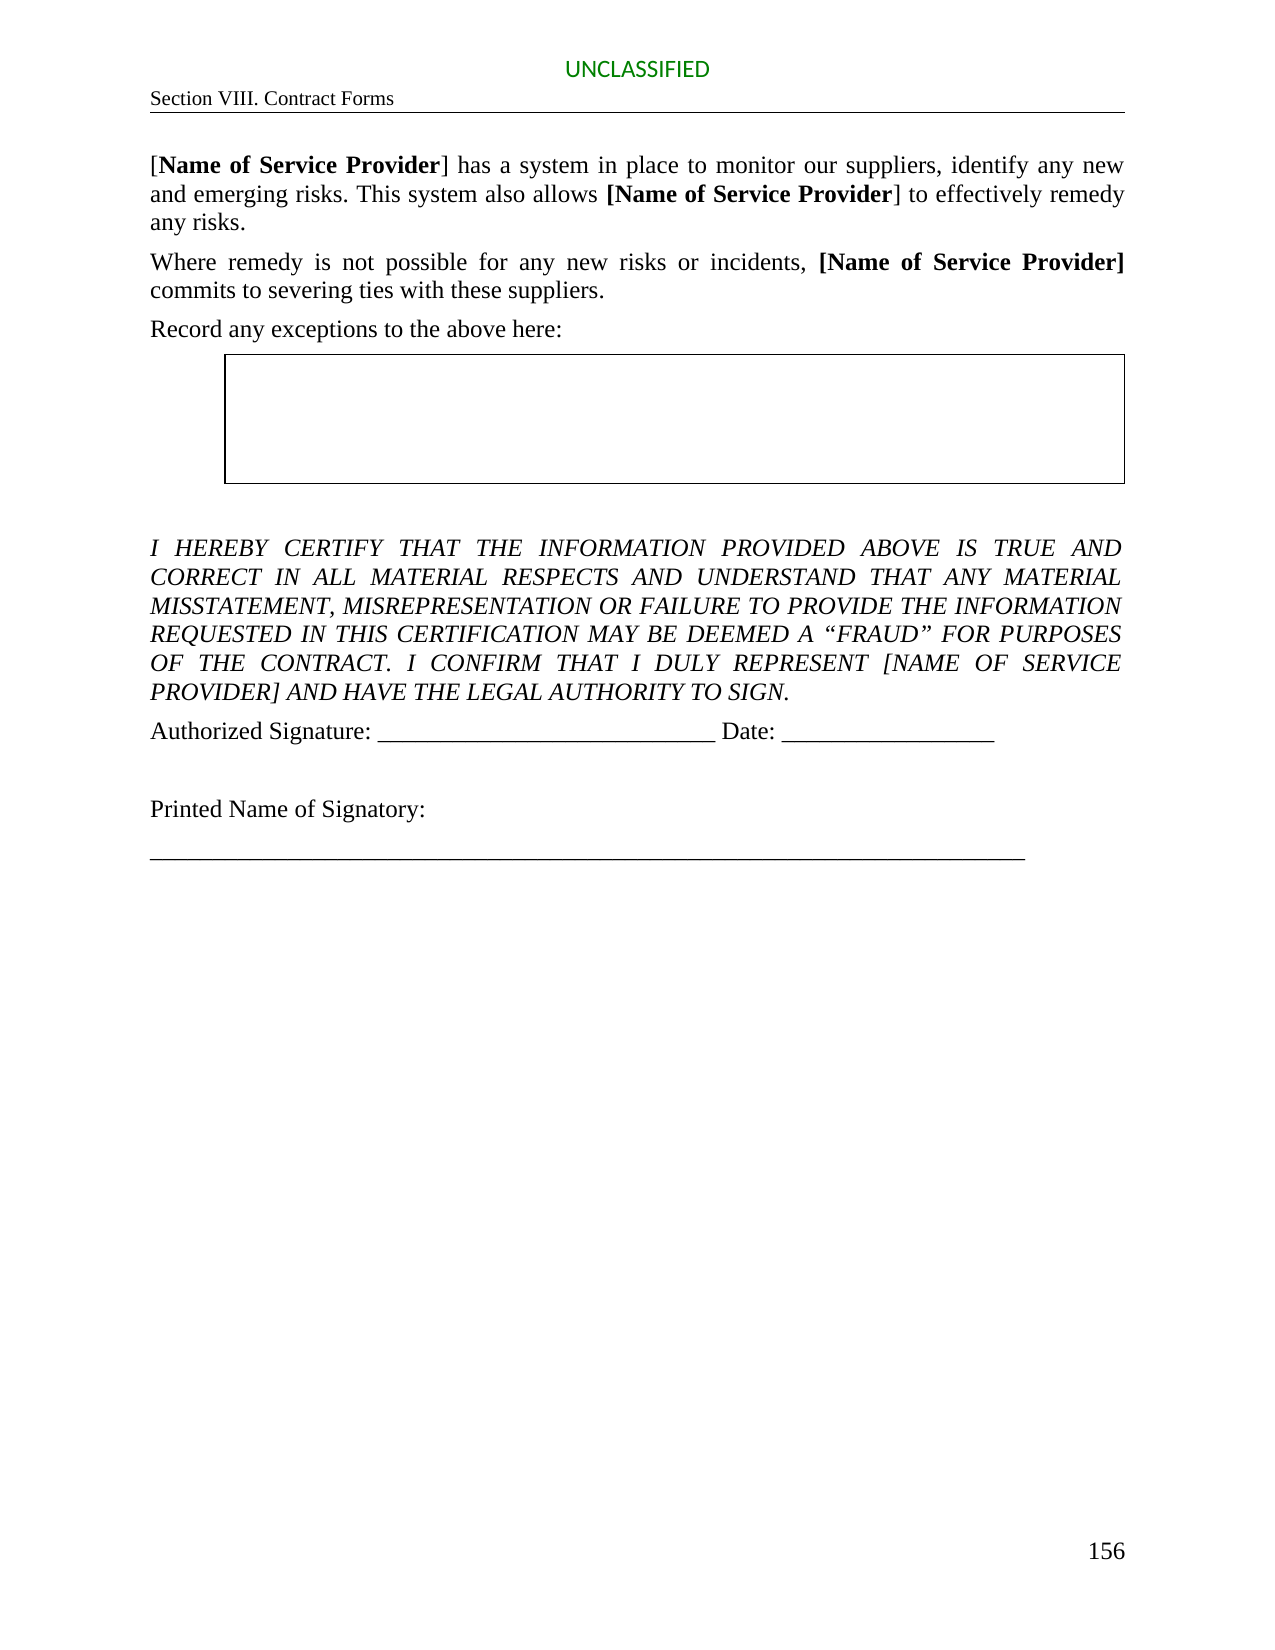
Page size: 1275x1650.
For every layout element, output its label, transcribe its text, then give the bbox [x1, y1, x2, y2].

text [Name of Service Provider] has a system in place to monitor our suppliers, identify any new and emerging risks. This system also allows [Name of Service Provider] to effectively remedy any risks. [150, 150, 1125, 236]
table_header [226, 355, 1124, 483]
text Authorized Signature: ___________________________ Date: _________________ [150, 716, 1125, 745]
text Where remedy is not possible for any new risks or incidents, [Name of Service Provider] commits to severing ties with these suppliers. [150, 247, 1125, 304]
text I hereby certify that the information provided above is true and correct in all material respects and understand that any material misstatement, misrepresentation or failure to provide the information requested in this certification may be deemed a “fraud” for purposes of the Contract. I CONFIRM THAT I DULY REPRESENT [Name of Service Provider] AND HAVE THE LEGAL AUTHORITY TO SIGN. [150, 533, 1125, 706]
text ______________________________________________________________________ [150, 834, 1125, 862]
text Record any exceptions to the above here: [150, 314, 1125, 343]
text Printed Name of Signatory: [150, 794, 1125, 823]
